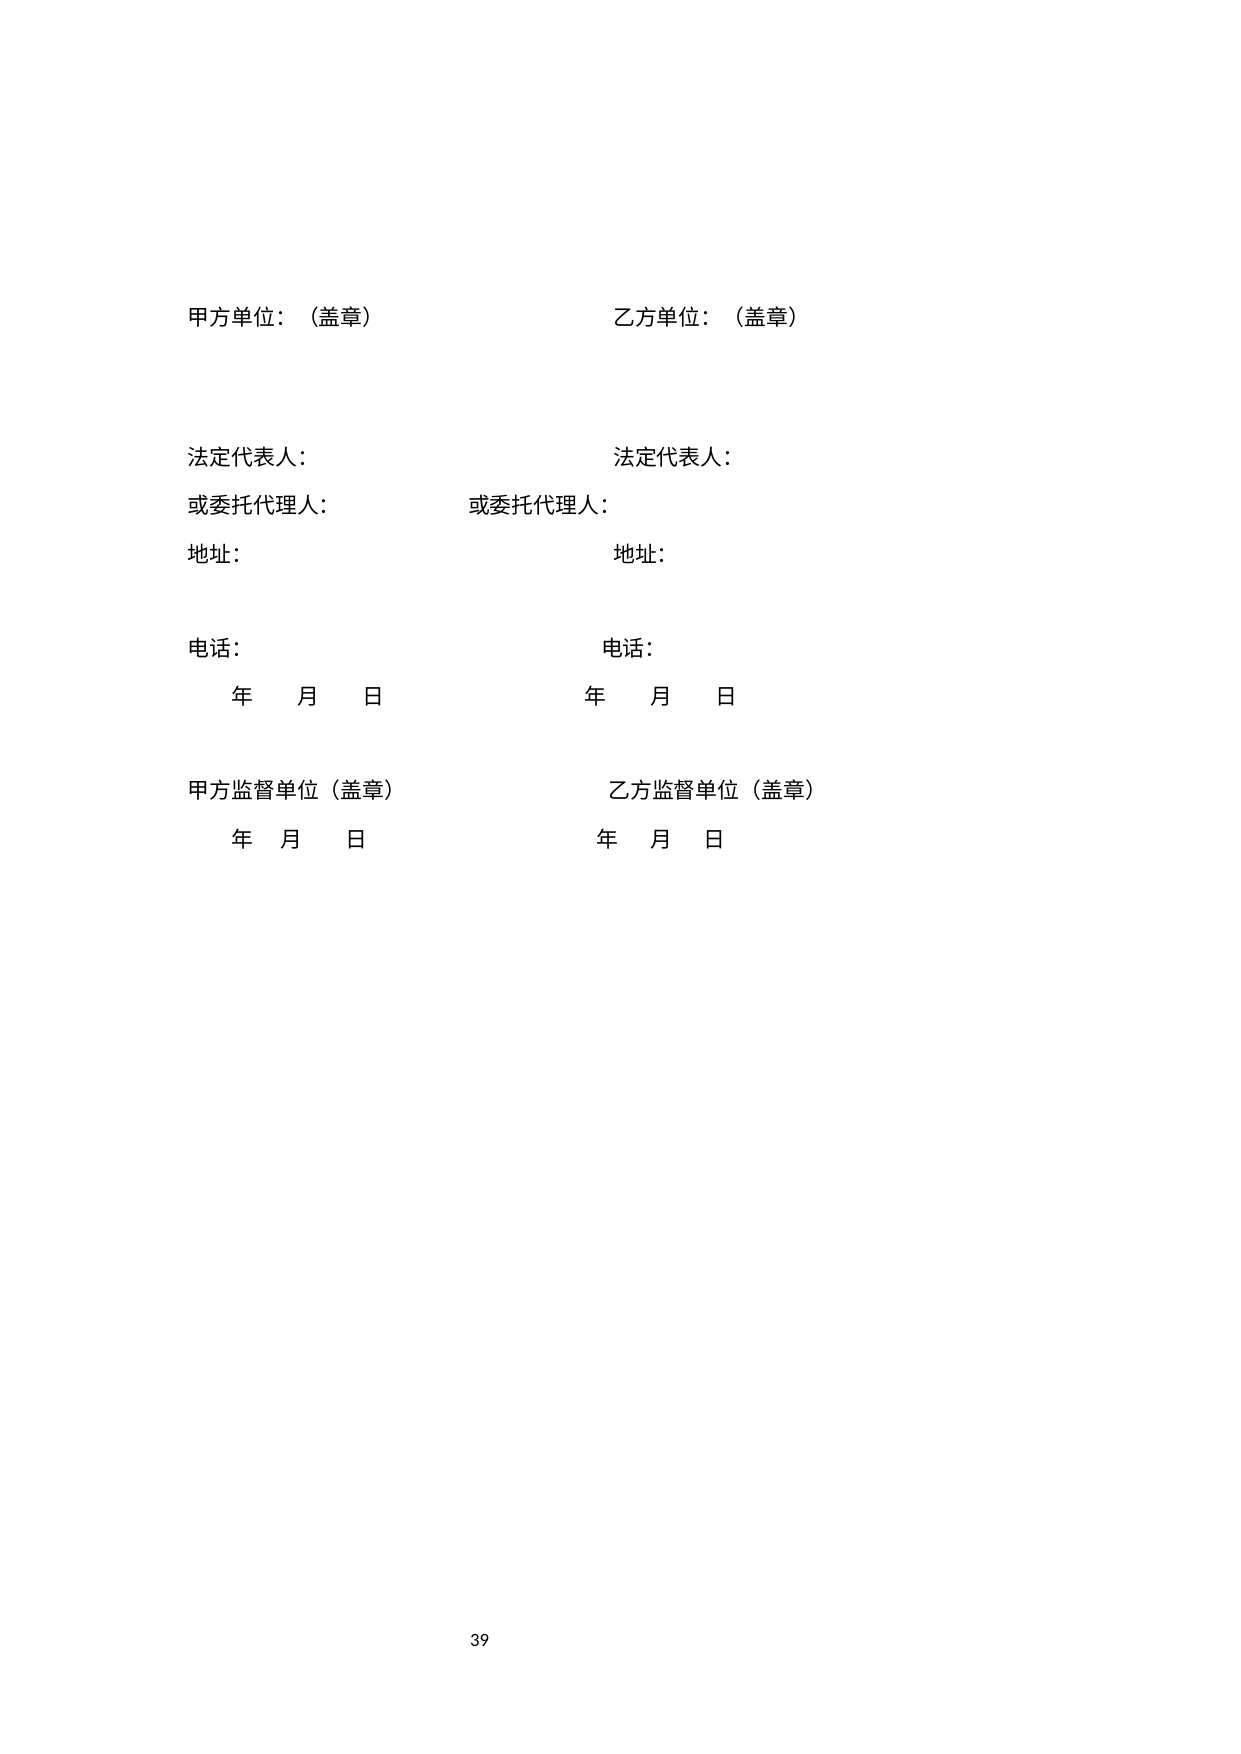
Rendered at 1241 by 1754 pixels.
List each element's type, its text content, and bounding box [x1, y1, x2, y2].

text 甲方单位：（盖章） 乙方单位：（盖章） [187, 299, 1053, 332]
text 年 月 日 年 月 日 [187, 679, 1053, 711]
text 地址： 地址： [187, 536, 1053, 569]
text 或委托代理人： 或委托代理人： [187, 488, 1053, 520]
text 电话： 电话： [187, 630, 1053, 663]
text 年 月 日 年 月 日 [187, 821, 1053, 854]
text 甲方监督单位（盖章） 乙方监督单位（盖章） [187, 773, 1053, 805]
text 法定代表人： 法定代表人： [187, 439, 1053, 472]
